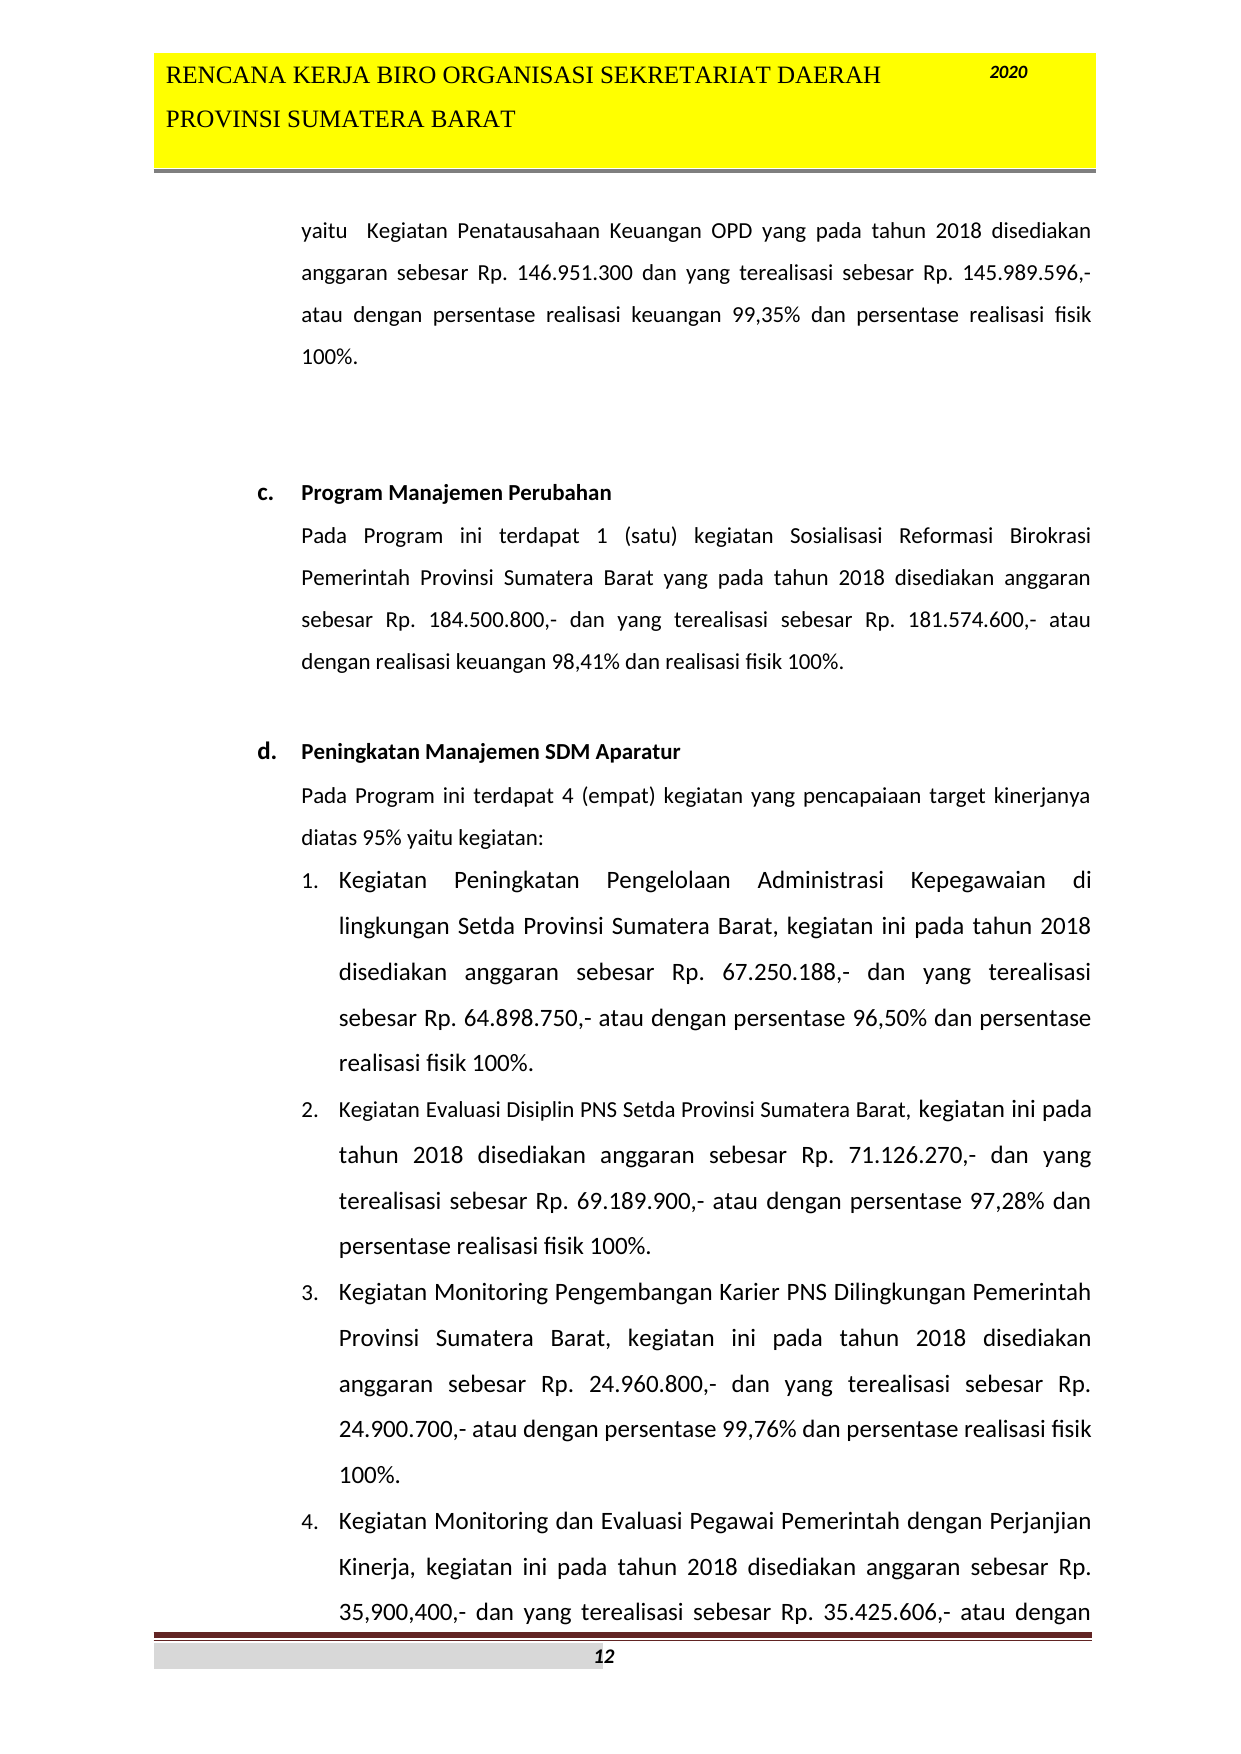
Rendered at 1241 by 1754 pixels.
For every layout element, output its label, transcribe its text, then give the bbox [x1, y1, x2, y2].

list Kegiatan Peningkatan Pengelolaan Administrasi Kepegawaian di lingkungan Setda Provinsi Sumatera Barat, kegiatan ini pada tahun 2018 disediakan anggaran sebesar Rp. 67.250.188,- dan yang terealisasi sebesar Rp. 64.898.750,- atau dengan persentase 96,50% dan persentase realisasi fisik 100%. [301, 865, 1092, 1078]
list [301, 1505, 1092, 1627]
list Kegiatan Monitoring Pengembangan Karier PNS Dilingkungan Pemerintah Provinsi Sumatera Barat, kegiatan ini pada tahun 2018 disediakan anggaran sebesar Rp. 24.960.800,- dan yang terealisasi sebesar Rp. 24.900.700,- atau dengan persentase 99,76% dan persentase realisasi fisik 100%. [301, 1276, 1092, 1490]
list Peningkatan Manajemen SDM Aparatur [257, 735, 1092, 766]
list Pada Program ini terdapat 4 (empat) kegiatan yang pencapaiaan target kinerjanya diatas 95% yaitu kegiatan: [301, 781, 1092, 851]
list Program Manajemen Perubahan [257, 476, 1092, 506]
list Kegiatan Evaluasi Disiplin PNS Setda Provinsi Sumatera Barat, kegiatan ini pada tahun 2018 disediakan anggaran sebesar Rp. 71.126.270,- dan yang terealisasi sebesar Rp. 69.189.900,- atau dengan persentase 97,28% dan persentase realisasi fisik 100%. [301, 1093, 1092, 1261]
list Pada Program ini terdapat 1 (satu) kegiatan Sosialisasi Reformasi Birokrasi Pemerintah Provinsi Sumatera Barat yang pada tahun 2018 disediakan anggaran sebesar Rp. 184.500.800,- dan yang terealisasi sebesar Rp. 181.574.600,- atau dengan realisasi keuangan 98,41% dan realisasi fisik 100%. [301, 521, 1092, 675]
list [301, 216, 1092, 370]
